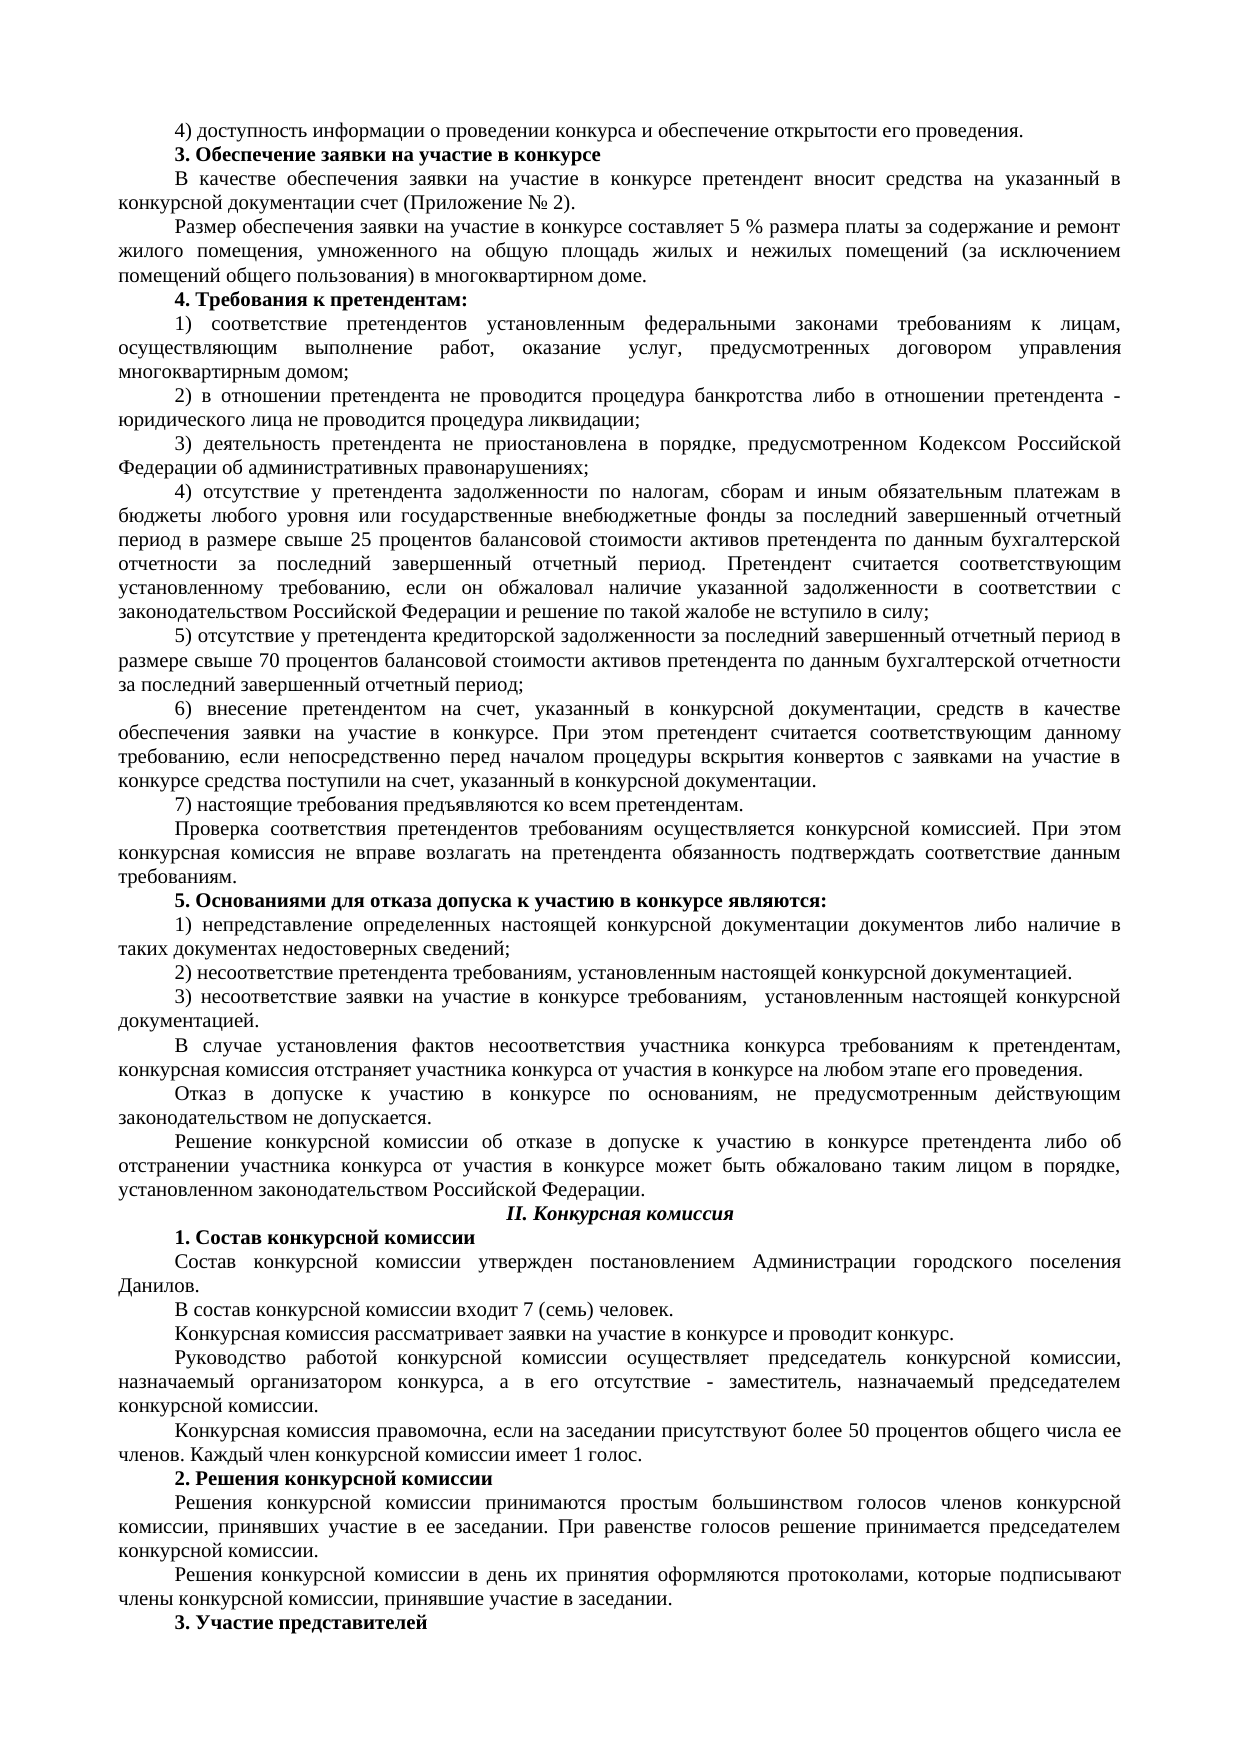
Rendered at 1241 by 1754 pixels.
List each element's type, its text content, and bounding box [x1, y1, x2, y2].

text В случае установления фактов несоответствия участника конкурса требованиям к претендентам, конкурсная комиссия отстраняет участника конкурса от участия в конкурсе на любом этапе его проведения. [118, 1032, 1122, 1081]
text Решения конкурсной комиссии в день их принятия оформляются протоколами, которые подписывают члены конкурсной комиссии, принявшие участие в заседании. [118, 1562, 1122, 1610]
text Решения конкурсной комиссии принимаются простым большинством голосов членов конкурсной комиссии, принявших участие в ее заседании. При равенстве голосов решение принимается председателем конкурсной комиссии. [118, 1490, 1122, 1562]
text Проверка соответствия претендентов требованиям осуществляется конкурсной комиссией. При этом конкурсная комиссия не вправе возлагать на претендента обязанность подтверждать соответствие данным требованиям. [118, 816, 1122, 888]
text 5) отсутствие у претендента кредиторской задолженности за последний завершенный отчетный период в размере свыше 70 процентов балансовой стоимости активов претендента по данным бухгалтерской отчетности за последний завершенный отчетный период; [118, 623, 1122, 696]
text 1) соответствие претендентов установленным федеральными законами требованиям к лицам, осуществляющим выполнение работ, оказание услуг, предусмотренных договором управления многоквартирным домом; [118, 311, 1122, 383]
text 3) деятельность претендента не приостановлена в порядке, предусмотренном Кодексом Российской Федерации об административных правонарушениях; [118, 431, 1122, 479]
text 4. Требования к претендентам: [118, 287, 1122, 311]
text 2. Решения конкурсной комиссии [118, 1466, 1122, 1490]
text 5. Основаниями для отказа допуска к участию в конкурсе являются: [118, 888, 1122, 912]
text Конкурсная комиссия рассматривает заявки на участие в конкурсе и проводит конкурс. [118, 1321, 1122, 1345]
text II. Конкурсная комиссия [118, 1201, 1122, 1225]
text В состав конкурсной комиссии входит 7 (семь) человек. [118, 1297, 1122, 1321]
text Руководство работой конкурсной комиссии осуществляет председатель конкурсной комиссии, назначаемый организатором конкурса, а в его отсутствие - заместитель, назначаемый председателем конкурсной комиссии. [118, 1345, 1122, 1417]
text 2) в отношении претендента не проводится процедура банкротства либо в отношении претендента - юридического лица не проводится процедура ликвидации; [118, 383, 1122, 431]
text Размер обеспечения заявки на участие в конкурсе составляет 5 % размера платы за содержание и ремонт жилого помещения, умноженного на общую площадь жилых и нежилых помещений (за исключением помещений общего пользования) в многоквартирном доме. [118, 214, 1122, 287]
text 4) отсутствие у претендента задолженности по налогам, сборам и иным обязательным платежам в бюджеты любого уровня или государственные внебюджетные фонды за последний завершенный отчетный период в размере свыше 25 процентов балансовой стоимости активов претендента по данным бухгалтерской отчетности за последний завершенный отчетный период. Претендент считается соответствующим установленному требованию, если он обжаловал наличие указанной задолженности в соответствии с законодательством Российской Федерации и решение по такой жалобе не вступило в силу; [118, 479, 1122, 623]
text Решение конкурсной комиссии об отказе в допуске к участию в конкурсе претендента либо об отстранении участника конкурса от участия в конкурсе может быть обжаловано таким лицом в порядке, установленном законодательством Российской Федерации. [118, 1129, 1122, 1201]
text 3) несоответствие заявки на участие в конкурсе требованиям, установленным настоящей конкурсной документацией. [118, 984, 1122, 1032]
text 4) доступность информации о проведении конкурса и обеспечение открытости его проведения. [118, 118, 1122, 142]
text 1. Состав конкурсной комиссии [118, 1225, 1122, 1249]
text Состав конкурсной комиссии утвержден постановлением Администрации городского поселения Данилов. [118, 1249, 1122, 1297]
text 2) несоответствие претендента требованиям, установленным настоящей конкурсной документацией. [118, 960, 1122, 984]
text 3. Участие представителей [118, 1610, 1122, 1634]
text В качестве обеспечения заявки на участие в конкурсе претендент вносит средства на указанный в конкурсной документации счет (Приложение № 2). [118, 166, 1122, 214]
text Конкурсная комиссия правомочна, если на заседании присутствуют более 50 процентов общего числа ее членов. Каждый член конкурсной комиссии имеет 1 голос. [118, 1417, 1122, 1466]
text 1) непредставление определенных настоящей конкурсной документации документов либо наличие в таких документах недостоверных сведений; [118, 912, 1122, 960]
text Отказ в допуске к участию в конкурсе по основаниям, не предусмотренным действующим законодательством не допускается. [118, 1081, 1122, 1129]
text 3. Обеспечение заявки на участие в конкурсе [118, 142, 1122, 166]
text 7) настоящие требования предъявляются ко всем претендентам. [118, 792, 1122, 816]
text 6) внесение претендентом на счет, указанный в конкурсной документации, средств в качестве обеспечения заявки на участие в конкурсе. При этом претендент считается соответствующим данному требованию, если непосредственно перед началом процедуры вскрытия конвертов с заявками на участие в конкурсе средства поступили на счет, указанный в конкурсной документации. [118, 696, 1122, 792]
